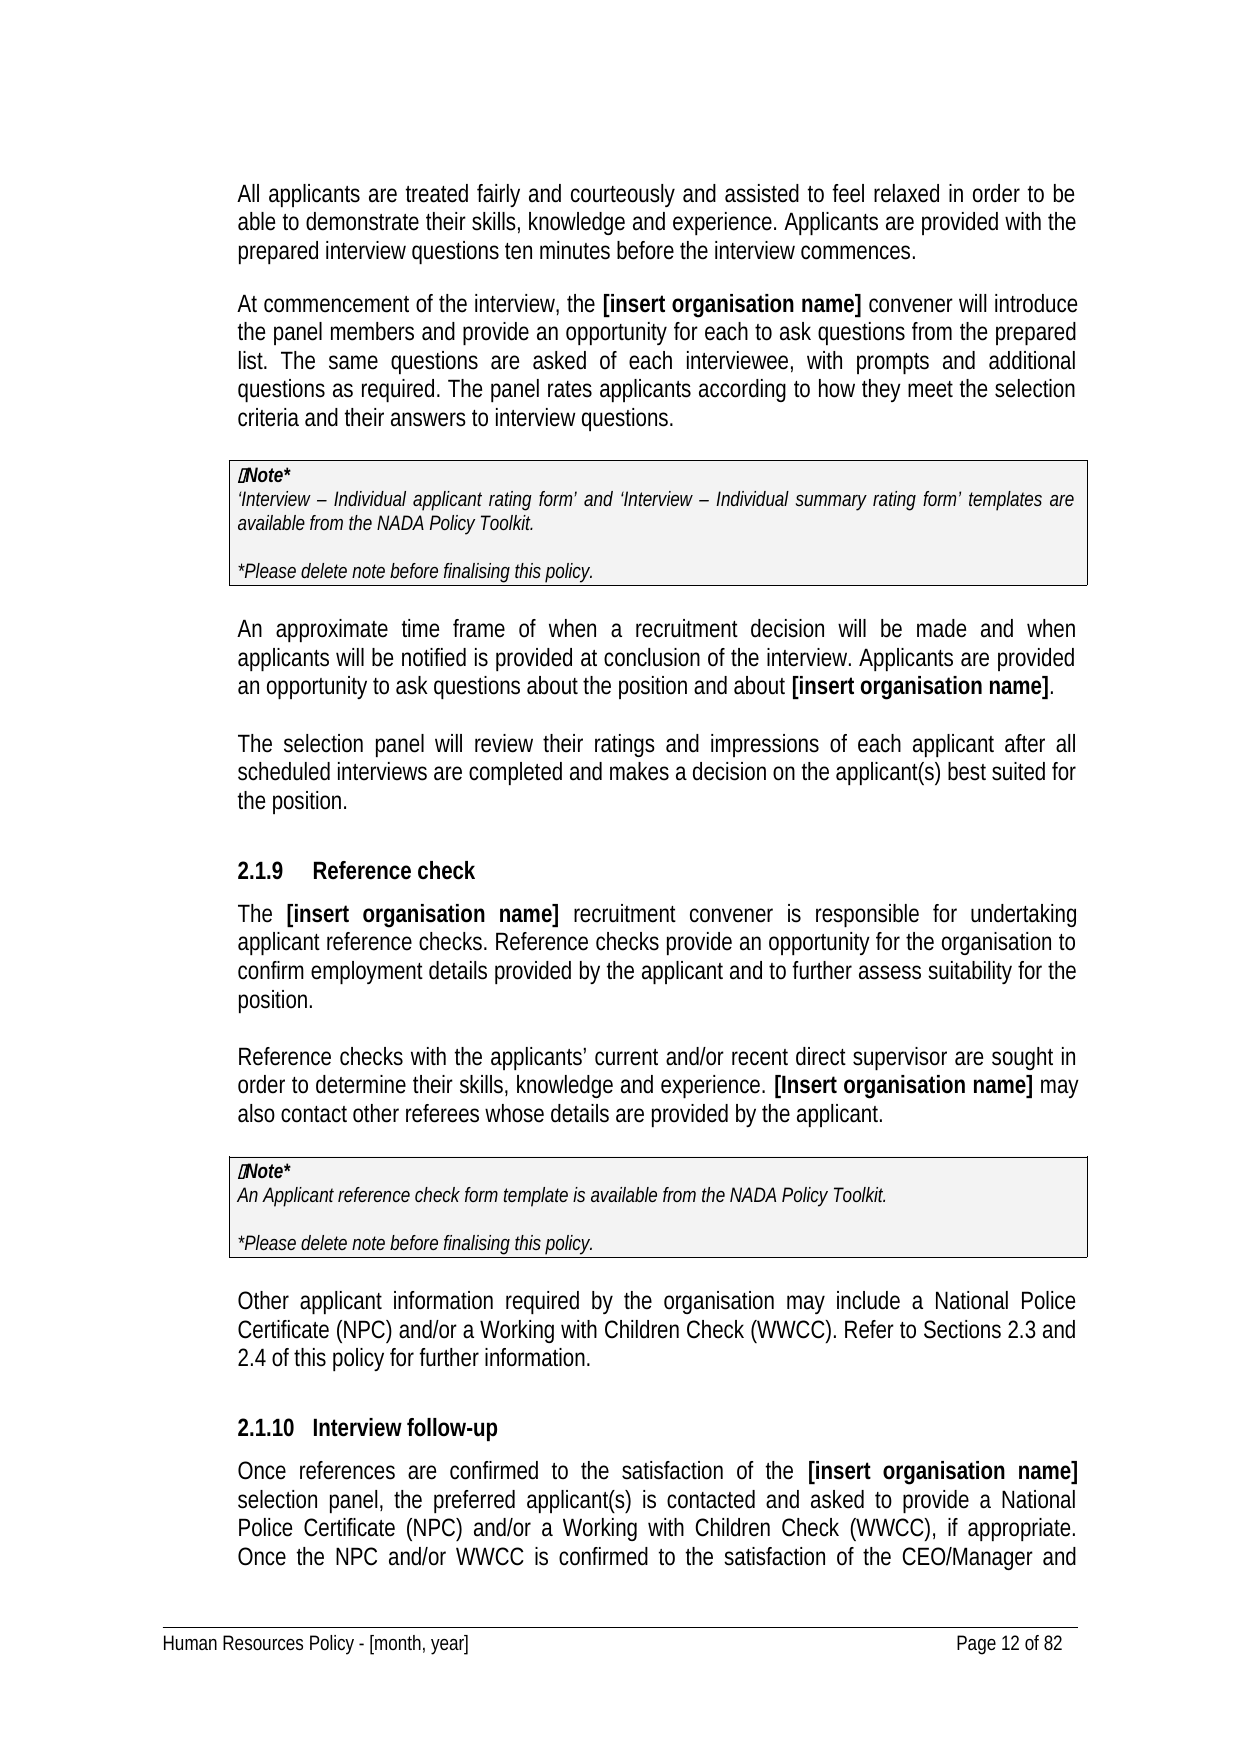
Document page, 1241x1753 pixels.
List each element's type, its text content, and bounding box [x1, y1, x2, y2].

text The selection panel will review their ratings and impressions of each applicant after all scheduled interviews are completed and makes a decision on the applicant(s) best suited for the position. [237, 729, 1078, 814]
subtitle 2.1.10 Interview follow-up [237, 1413, 1078, 1442]
subtitle 2.1.9 Reference check [237, 856, 1078, 884]
text All applicants are treated fairly and courteously and assisted to feel relaxed in order to be able to demonstrate their skills, knowledge and experience. Applicants are provided with the prepared interview questions ten minutes before the interview commences. [237, 179, 1078, 264]
text An approximate time frame of when a recruitment decision will be made and when applicants will be notified is provided at conclusion of the interview. Applicants are provided an opportunity to ask questions about the position and about [insert organisation name]. [237, 614, 1078, 700]
text An Applicant reference check form template is available from the NADA Policy Toolkit. [230, 1180, 1087, 1204]
text Note* [230, 461, 1087, 484]
text ‘Interview – Individual applicant rating form’ and ‘Interview – Individual summary rating form’ templates are available from the NADA Policy Toolkit. [230, 484, 1087, 532]
text Note* [230, 1158, 1087, 1180]
text The [insert organisation name] recruitment convener is responsible for undertaking applicant reference checks. Reference checks provide an opportunity for the organisation to confirm employment details provided by the applicant and to further assess suitability for the position. [237, 899, 1078, 1013]
text *Please delete note before finalising this policy. [230, 556, 1087, 585]
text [237, 1456, 1078, 1571]
text At commencement of the interview, the [insert organisation name] convener will introduce the panel members and provide an opportunity for each to ask questions from the prepared list. The same questions are asked of each interviewee, with prompts and additional questions as required. The panel rates applicants according to how they meet the selection criteria and their answers to interview questions. [237, 264, 1078, 432]
text Other applicant information required by the organisation may include a National Police Certificate (NPC) and/or a Working with Children Check (WWCC). Refer to Sections 2.3 and 2.4 of this policy for further information. [237, 1286, 1078, 1372]
text *Please delete note before finalising this policy. [230, 1228, 1087, 1257]
text Reference checks with the applicants’ current and/or recent direct supervisor are sought in order to determine their skills, knowledge and experience. [Insert organisation name] may also contact other referees whose details are provided by the applicant. [237, 1042, 1078, 1128]
